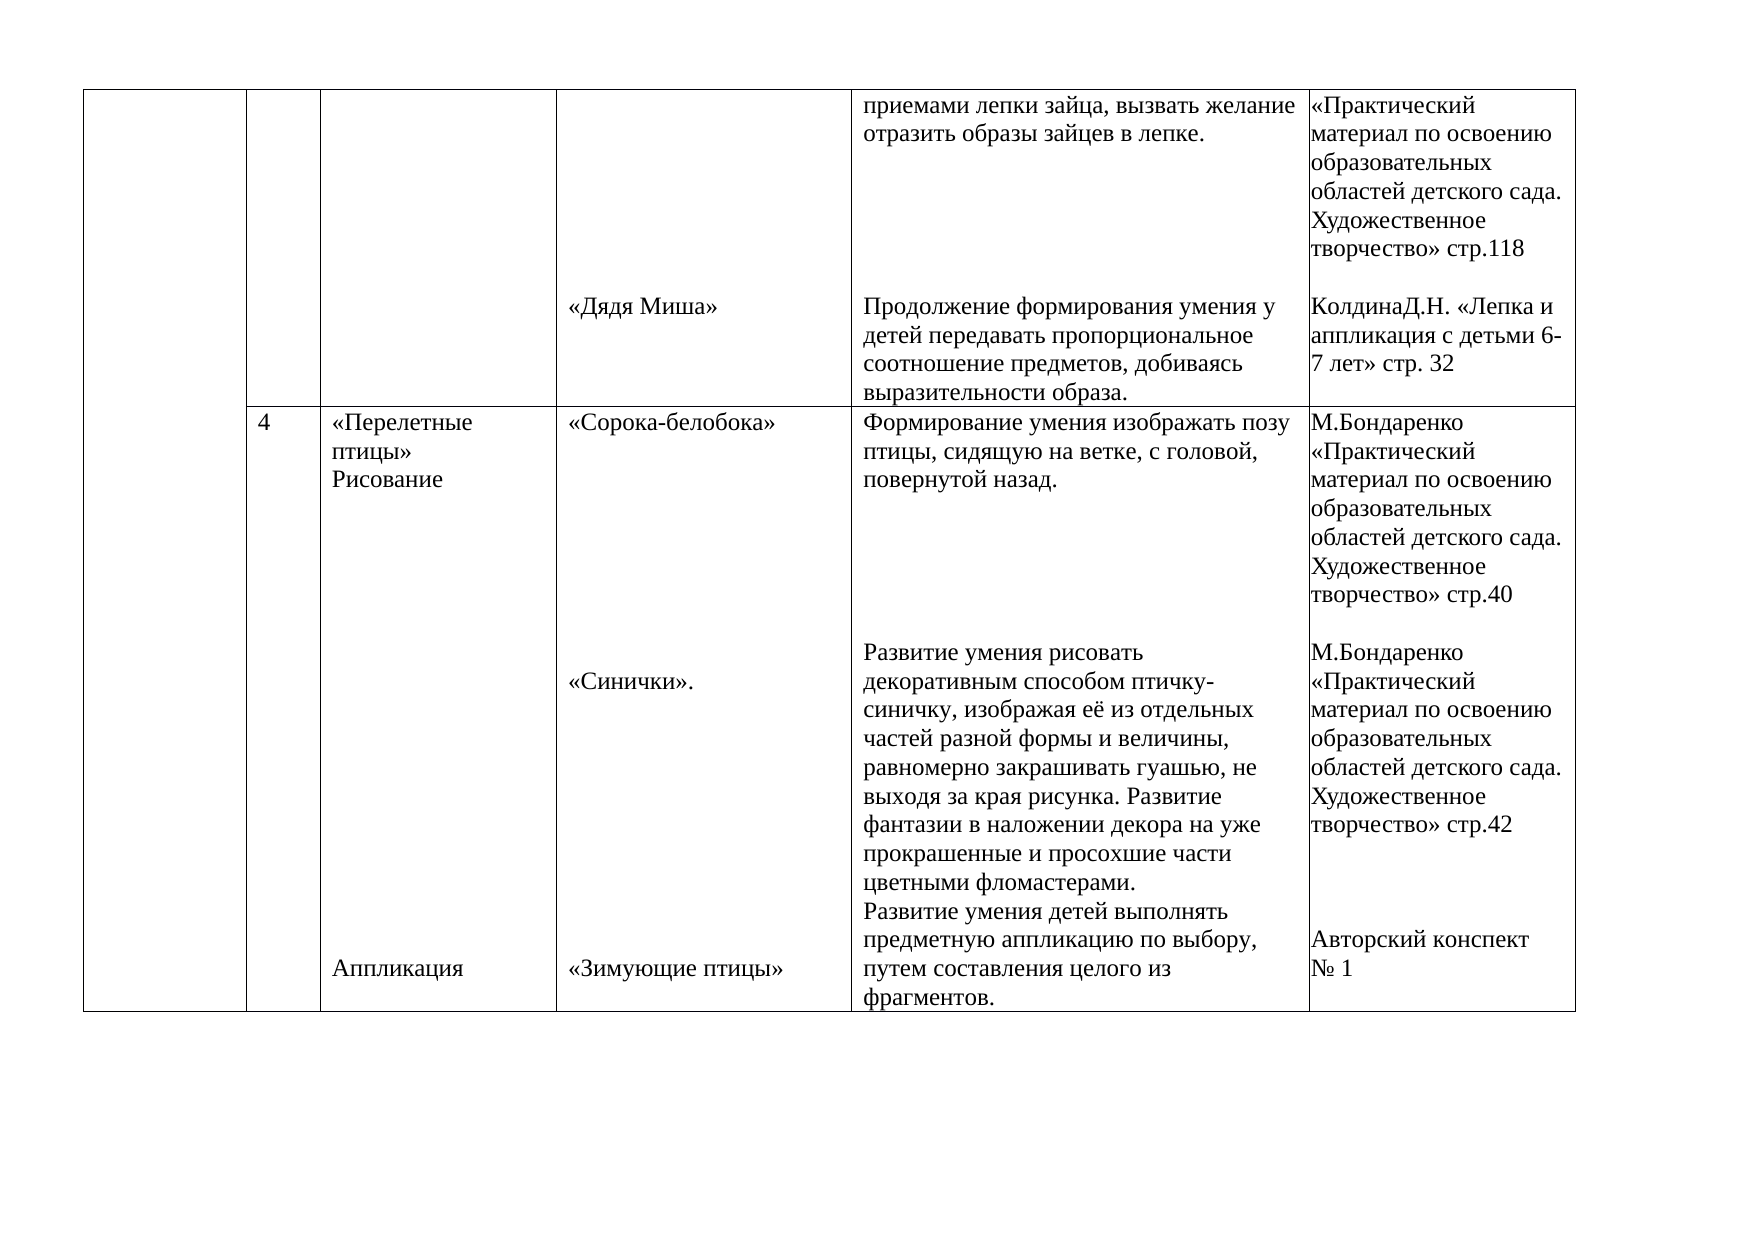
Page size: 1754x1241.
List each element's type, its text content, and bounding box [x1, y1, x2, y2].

table_cell М.Бондаренко «Практический материал по освоению образовательных областей детского сада. Художественное творчество» стр.40 М.Бондаренко «Практический материал по освоению образовательных областей детского сада. Художественное творчество» стр.42 Авторский конспект № 1 [1310, 407, 1575, 1011]
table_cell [852, 90, 1309, 406]
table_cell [321, 90, 556, 406]
table_cell 3 [247, 90, 320, 406]
table_cell Формирование умения изображать позу птицы, сидящую на ветке, с головой, повернутой назад. Развитие умения рисовать декоративным способом птичку-синичку, изображая её из отдельных частей разной формы и величины, равномерно закрашивать гуашью, не выходя за края рисунка. Развитие фантазии в наложении декора на уже прокрашенные и просохшие части цветными фломастерами. Развитие умения детей выполнять предметную аппликацию по выбору, путем составления целого из фрагментов. [852, 407, 1309, 1011]
table_cell 4 [247, 407, 320, 1011]
table_cell «Перелетные птицы» Рисование Аппликация [321, 407, 556, 1011]
table_cell «Сорока-белобока» «Синички». «Зимующие птицы» [557, 407, 851, 1011]
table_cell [557, 90, 851, 406]
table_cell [1310, 90, 1575, 406]
